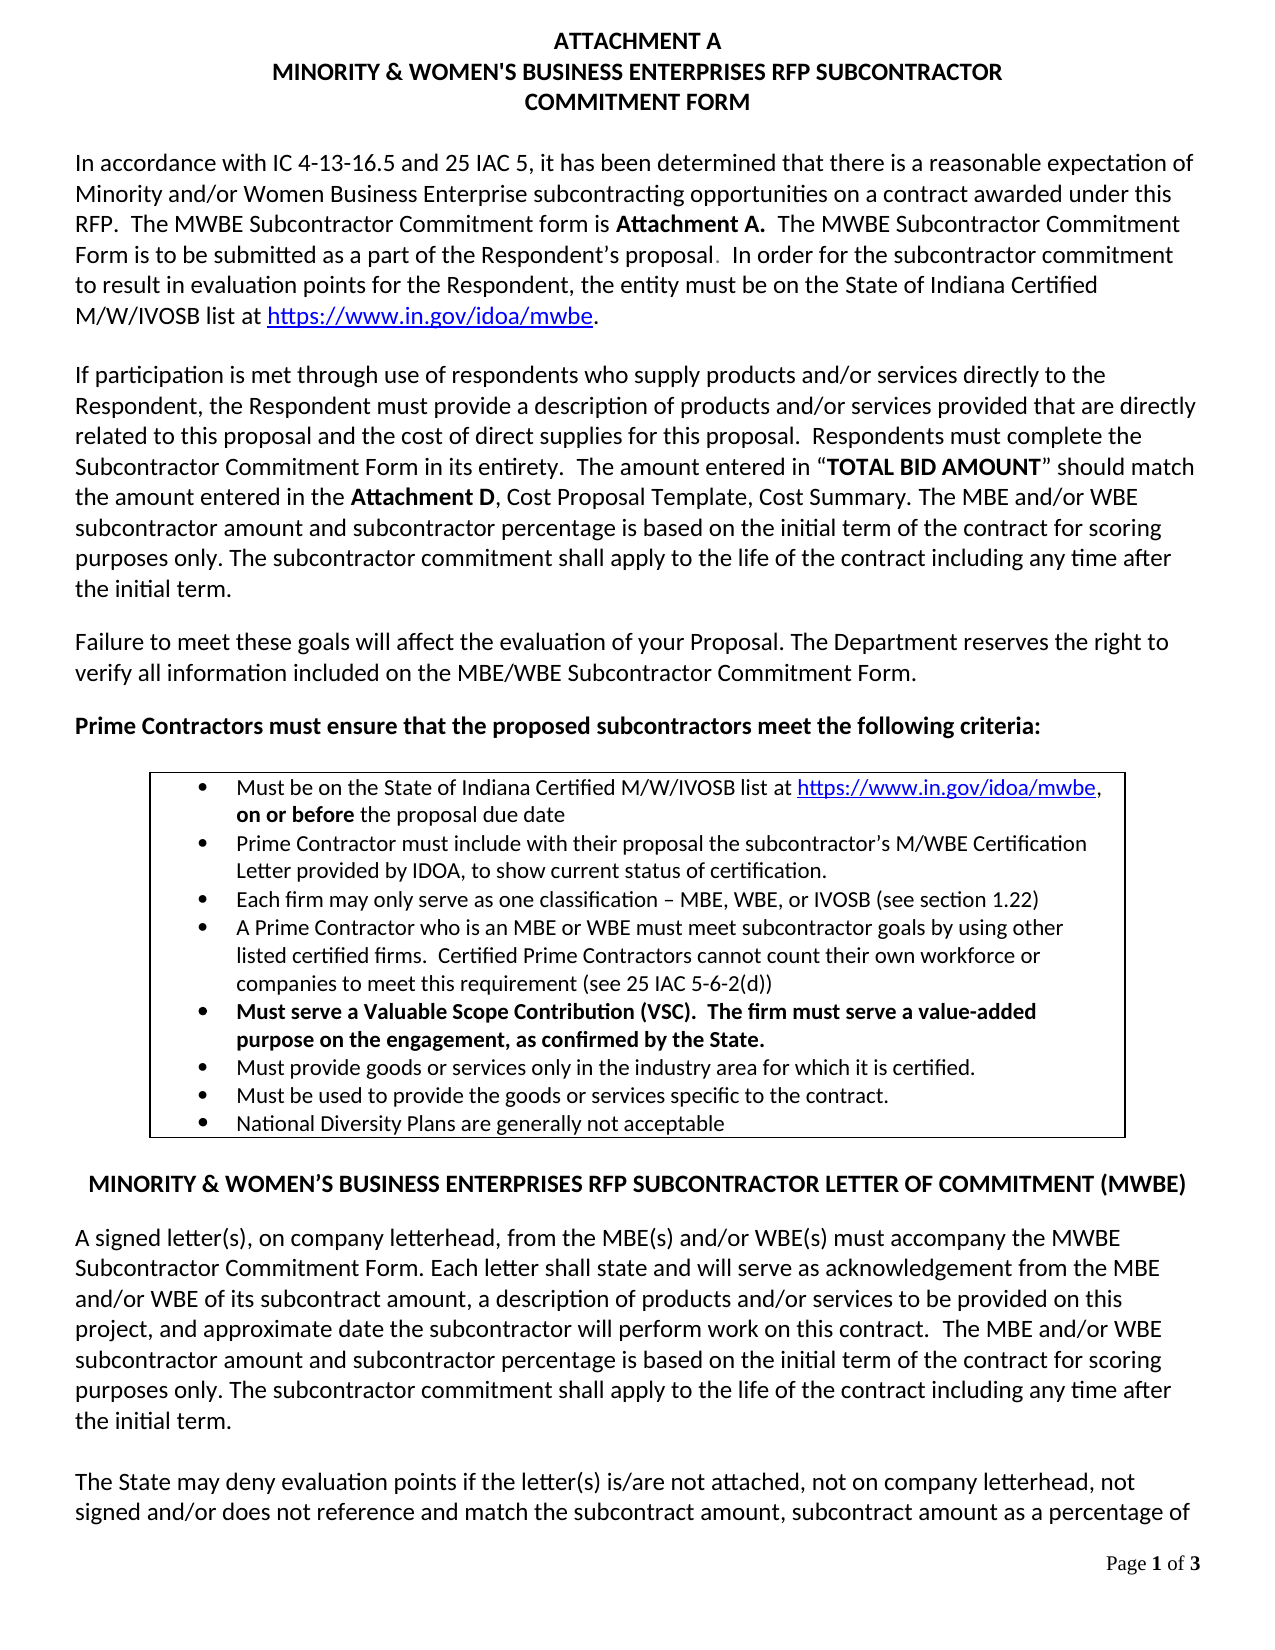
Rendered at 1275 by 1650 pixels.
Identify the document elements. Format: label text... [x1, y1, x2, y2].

text MINORITY & WOMEN'S BUSINESS ENTERPRISES RFP SUBCONTRACTOR [75, 56, 1200, 87]
text Prime Contractors must ensure that the proposed subcontractors meet the following criteria: [75, 711, 1200, 741]
text ATTACHMENT A [75, 26, 1200, 56]
table_header Must be on the State of Indiana Certified M/W/IVOSB list at https://www.in.gov/idoa/mwbe, on or before the proposal due date Prime Contractor must include with their proposal the subcontractor’s M/WBE Certification Letter provided by IDOA, to show current status of certification. Each firm may only serve as one classification – MBE, WBE, or IVOSB (see section 1.22) A Prime Contractor who is an MBE or WBE must meet subcontractor goals by using other listed certified firms. Certified Prime Contractors cannot count their own workforce or companies to meet this requirement (see 25 IAC 5-6-2(d)) Must serve a Valuable Scope Contribution (VSC). The firm must serve a value-added purpose on the engagement, as confirmed by the State. Must provide goods or services only in the industry area for which it is certified. Must be used to provide the goods or services specific to the contract. National Diversity Plans are generally not acceptable [151, 773, 1124, 1137]
text COMMITMENT FORM [75, 87, 1200, 117]
text A signed letter(s), on company letterhead, from the MBE(s) and/or WBE(s) must accompany the MWBE Subcontractor Commitment Form. Each letter shall state and will serve as acknowledgement from the MBE and/or WBE of its subcontract amount, a description of products and/or services to be provided on this project, and approximate date the subcontractor will perform work on this contract. The MBE and/or WBE subcontractor amount and subcontractor percentage is based on the initial term of the contract for scoring purposes only. The subcontractor commitment shall apply to the life of the contract including any time after the initial term. [75, 1222, 1200, 1436]
text If participation is met through use of respondents who supply products and/or services directly to the Respondent, the Respondent must provide a description of products and/or services provided that are directly related to this proposal and the cost of direct supplies for this proposal. Respondents must complete the Subcontractor Commitment Form in its entirety. The amount entered in “TOTAL BID AMOUNT” should match the amount entered in the Attachment D, Cost Proposal Template, Cost Summary. The MBE and/or WBE subcontractor amount and subcontractor percentage is based on the initial term of the contract for scoring purposes only. The subcontractor commitment shall apply to the life of the contract including any time after the initial term. [75, 359, 1200, 604]
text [75, 1466, 1200, 1527]
text In accordance with IC 4-13-16.5 and 25 IAC 5, it has been determined that there is a reasonable expectation of Minority and/or Women Business Enterprise subcontracting opportunities on a contract awarded under this RFP. The MWBE Subcontractor Commitment form is Attachment A. The MWBE Subcontractor Commitment Form is to be submitted as a part of the Respondent’s proposal. In order for the subcontractor commitment to result in evaluation points for the Respondent, the entity must be on the State of Indiana Certified M/W/IVOSB list at https://www.in.gov/idoa/mwbe. [75, 148, 1200, 331]
text Minority & Women’s Business Enterprises RFP Subcontractor Letter of Commitment (MWBE) [75, 1168, 1200, 1199]
text Failure to meet these goals will affect the evaluation of your Proposal. The Department reserves the right to verify all information included on the MBE/WBE Subcontractor Commitment Form. [75, 627, 1200, 688]
